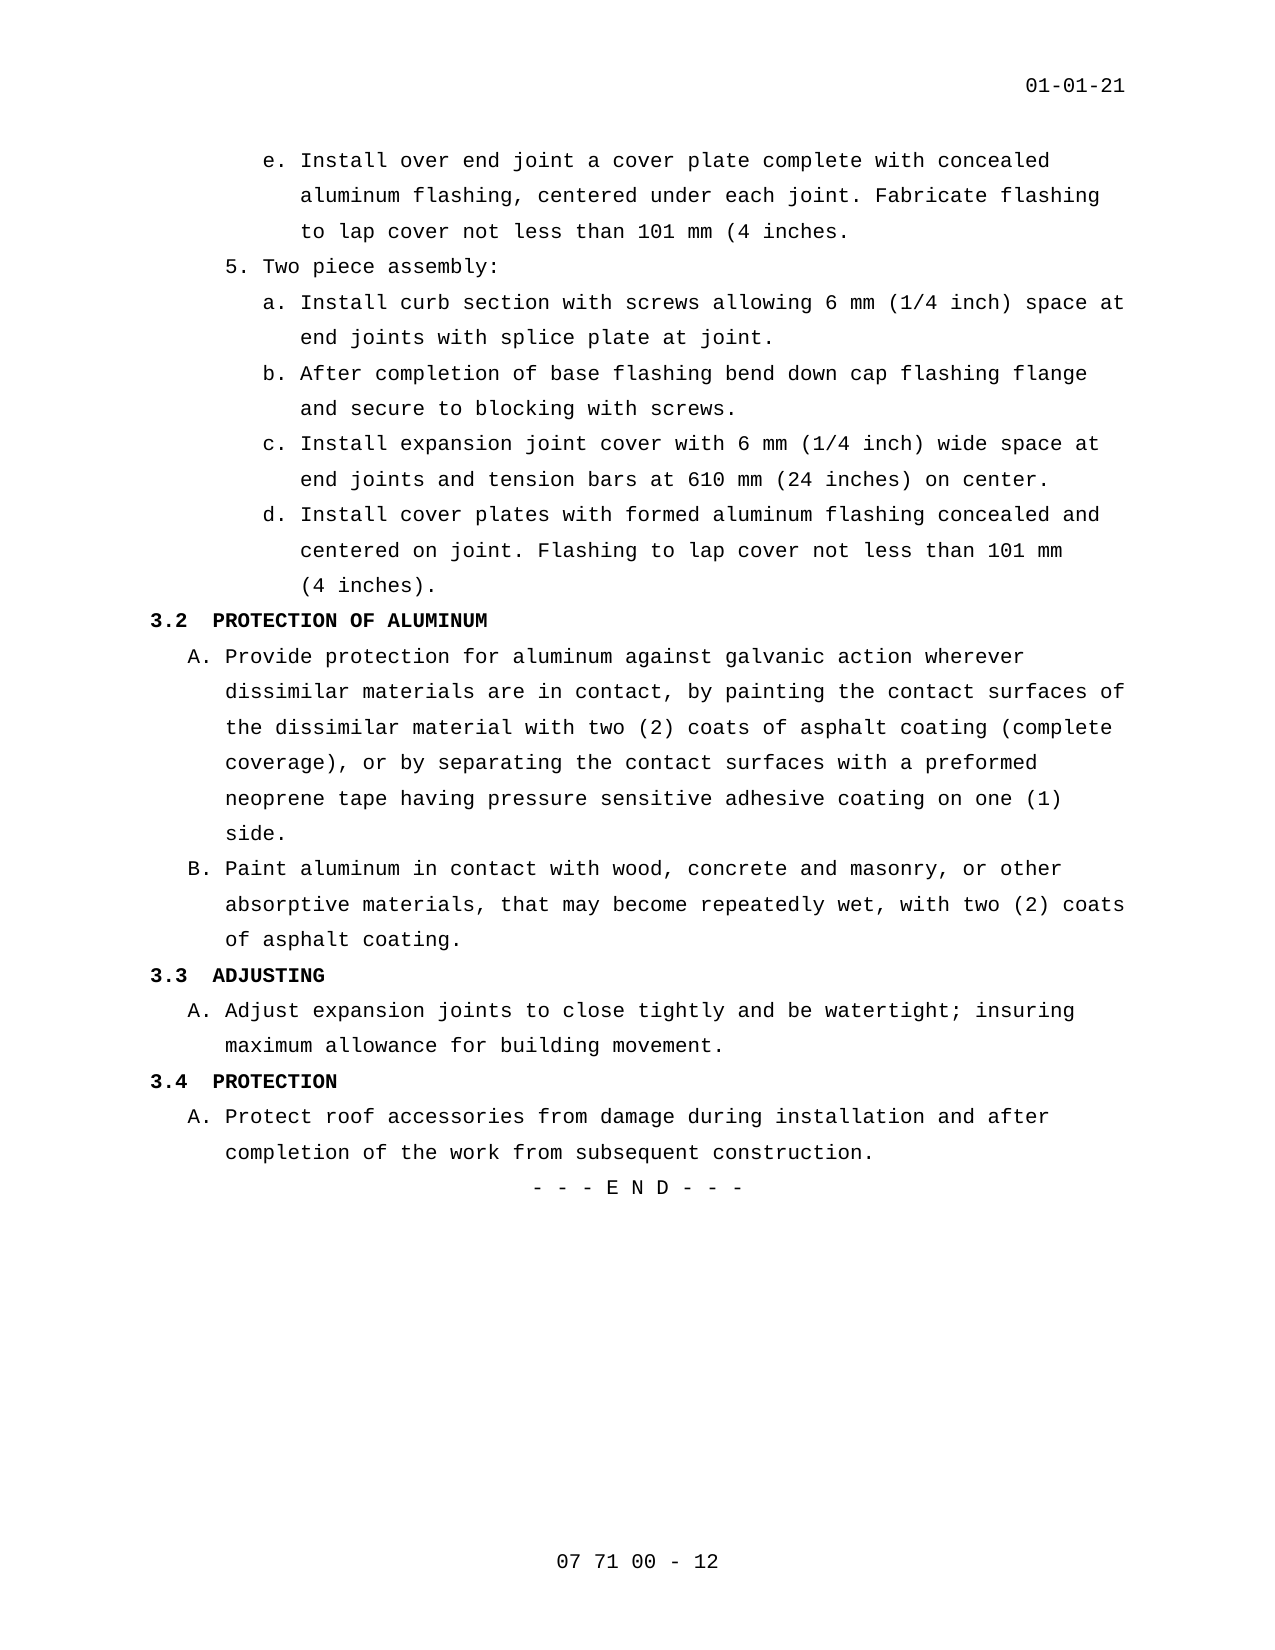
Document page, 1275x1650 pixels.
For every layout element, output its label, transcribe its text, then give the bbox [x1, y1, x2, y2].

text PROTECTION [150, 1071, 1125, 1094]
text Paint aluminum in contact with wood, concrete and masonry, or other absorptive materials, that may become repeatedly wet, with two (2) coats of asphalt coating. [187, 858, 1125, 953]
text ADJUSTING [150, 964, 1125, 988]
text Protect roof accessories from damage during installation and after completion of the work from subsequent construction. [187, 1106, 1125, 1165]
text - - - E N D - - - [150, 1177, 1125, 1201]
text Install cover plates with formed aluminum flashing concealed and centered on joint. Flashing to lap cover not less than 101 mm (4 inches). [262, 504, 1125, 599]
text Provide protection for aluminum against galvanic action wherever dissimilar materials are in contact, by painting the contact surfaces of the dissimilar material with two (2) coats of asphalt coating (complete coverage), or by separating the contact surfaces with a preformed neoprene tape having pressure sensitive adhesive coating on one (1) side. [187, 646, 1125, 847]
text Install over end joint a cover plate complete with concealed aluminum flashing, centered under each joint. Fabricate flashing to lap cover not less than 101 mm (4 inches. [262, 150, 1125, 244]
text Adjust expansion joints to close tightly and be watertight; insuring maximum allowance for building movement. [187, 1000, 1125, 1059]
text Install expansion joint cover with 6 mm (1/4 inch) wide space at end joints and tension bars at 610 mm (24 inches) on center. [262, 433, 1125, 492]
text Install curb section with screws allowing 6 mm (1/4 inch) space at end joints with splice plate at joint. [262, 292, 1125, 351]
text PROTECTION OF ALUMINUM [150, 610, 1125, 634]
text After completion of base flashing bend down cap flashing flange and secure to blocking with screws. [262, 362, 1125, 422]
text Two piece assembly: [225, 256, 1125, 280]
